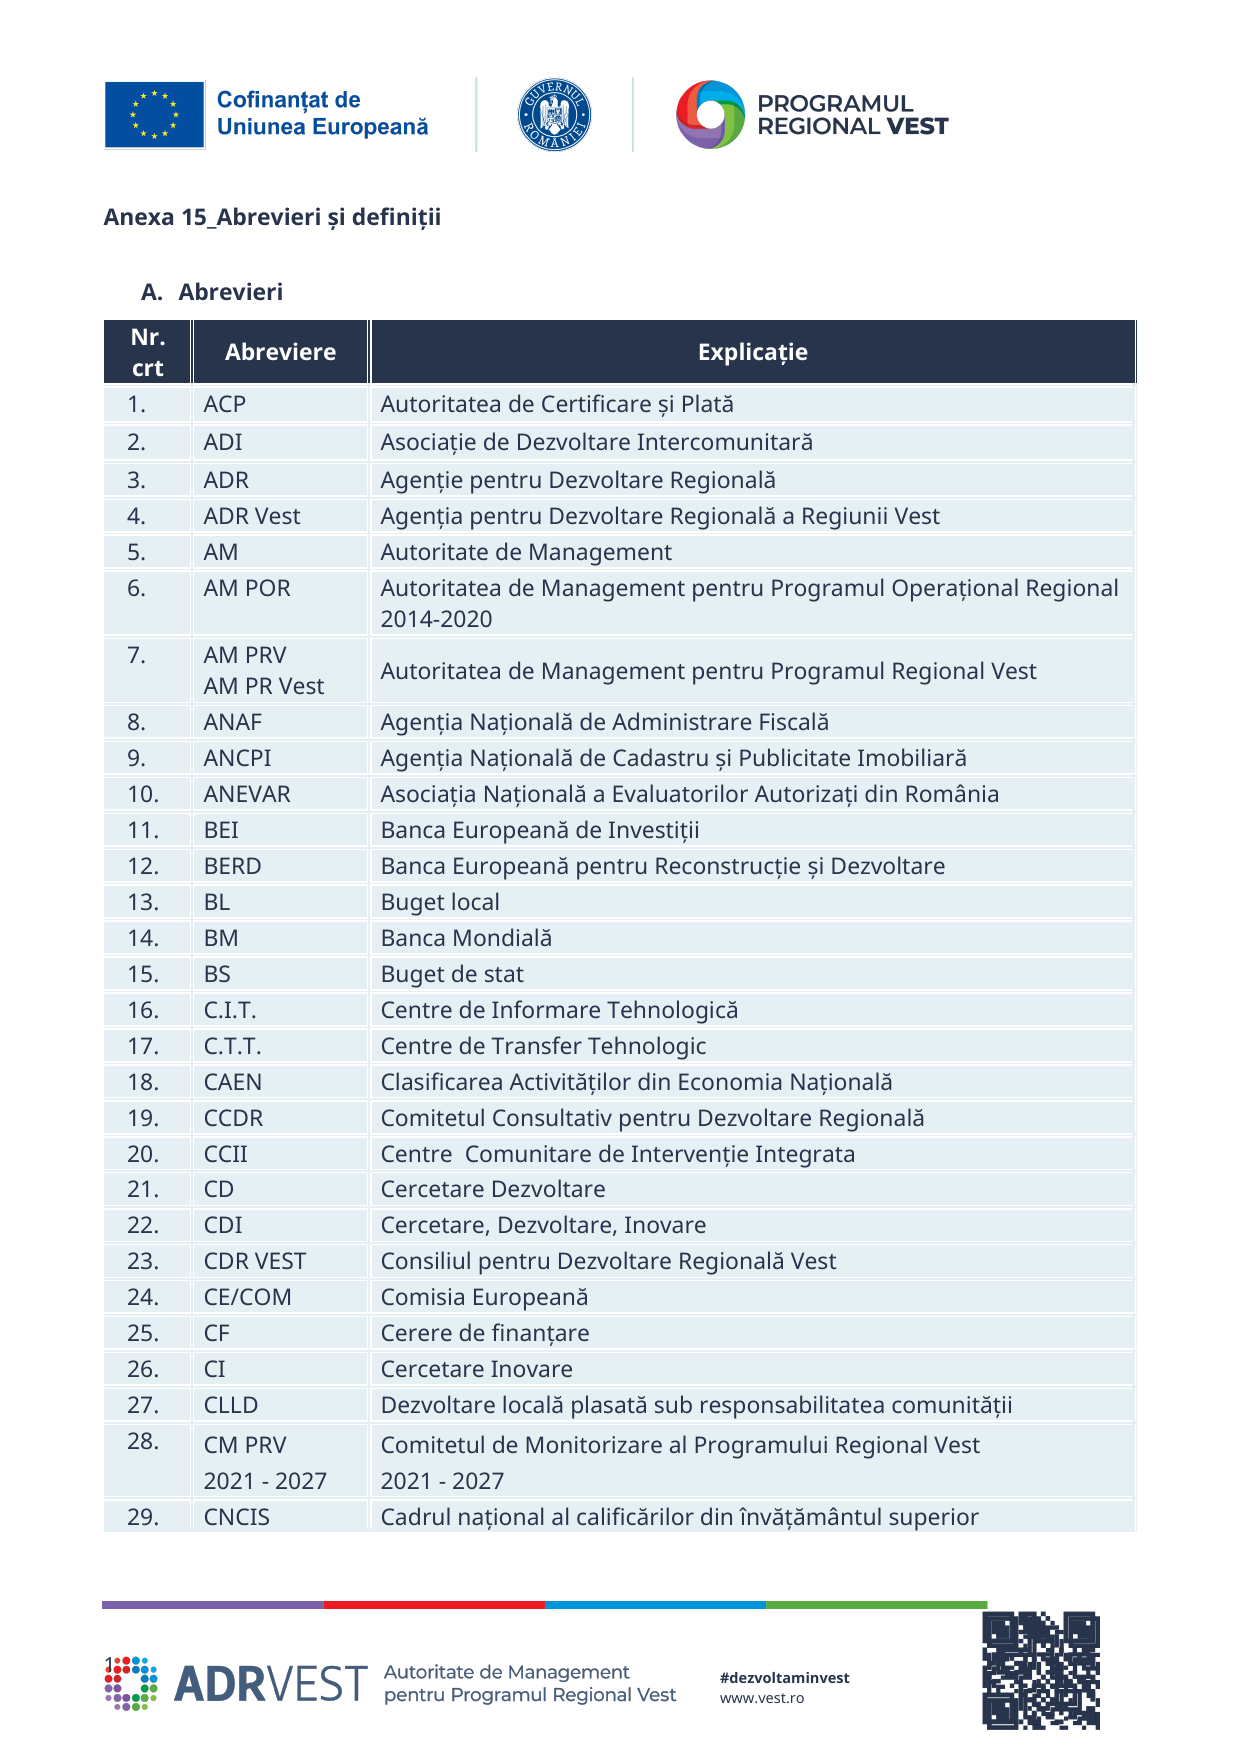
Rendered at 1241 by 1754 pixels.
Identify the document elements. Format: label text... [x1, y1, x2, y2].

picture [93, 1653, 683, 1715]
table_cell ACP [194, 388, 367, 421]
table_cell [104, 536, 190, 567]
table_cell Agenția pentru Dezvoltare Regională a Regiunii Vest [369, 495, 1137, 531]
table_cell CCDR [194, 1102, 367, 1133]
table_cell Banca Europeană pentru Reconstrucție şi Dezvoltare [369, 845, 1137, 881]
table_cell [104, 742, 190, 773]
table_cell [104, 500, 190, 531]
table_cell [104, 814, 190, 845]
table_cell Autoritatea de Certificare și Plată [369, 383, 1137, 421]
table_cell CM PRV 2021 - 2027 [194, 1425, 367, 1496]
table_cell Cercetare, Dezvoltare, Inovare [369, 1205, 1137, 1241]
table_cell Comisia Europeană [369, 1277, 1137, 1312]
table_cell ANCPI [194, 742, 367, 773]
table_cell C.I.T. [194, 994, 367, 1025]
table_cell Centre de Informare Tehnologică [369, 989, 1137, 1025]
table_cell CDI [194, 1210, 367, 1241]
table_cell Cercetare Dezvoltare [369, 1169, 1137, 1205]
table_cell Consiliul pentru Dezvoltare Regională Vest [369, 1241, 1137, 1277]
table_cell CCII [194, 1138, 367, 1169]
table_cell AM POR [194, 572, 367, 634]
table_cell BEI [194, 814, 367, 845]
table_header Nr. crt [104, 320, 190, 383]
table_cell Agenția Națională de Administrare Fiscală [369, 702, 1137, 737]
table_cell [104, 1210, 190, 1241]
picture [103, 77, 949, 152]
table_cell [104, 1389, 190, 1420]
table_cell [104, 850, 190, 881]
table_cell Clasificarea Activităților din Economia Națională [369, 1061, 1137, 1097]
table_cell C.T.T. [194, 1030, 367, 1061]
table_cell [104, 1425, 190, 1496]
table_cell Autoritatea de Management pentru Programul Regional Vest [369, 634, 1137, 702]
table_cell [104, 1030, 190, 1061]
table_cell [104, 1496, 192, 1532]
table_cell Buget local [369, 881, 1137, 917]
table_cell AM [194, 536, 367, 567]
table_cell ADR [194, 464, 367, 495]
table_cell Autoritatea de Management pentru Programul Operațional Regional 2014-2020 [369, 567, 1137, 634]
table_header Abreviere [194, 320, 367, 383]
table_cell ADR Vest [194, 500, 367, 531]
table_cell CF [194, 1317, 367, 1348]
table_cell BERD [194, 850, 367, 881]
table_cell [104, 1102, 190, 1133]
table_cell AM PRV AM PR Vest [194, 639, 367, 702]
table_cell CE/COM [194, 1281, 367, 1312]
table_cell [104, 1281, 190, 1312]
table_cell CAEN [194, 1066, 367, 1097]
table_cell [104, 1138, 190, 1169]
table_cell [104, 778, 190, 809]
table_cell [104, 1245, 190, 1277]
text Anexa 15_Abrevieri și definiții [103, 201, 1122, 232]
table_cell [104, 922, 190, 953]
table_cell ADI [194, 426, 367, 459]
table_cell Cerere de finanțare [369, 1313, 1137, 1348]
table_cell [104, 1317, 190, 1348]
table_cell BS [194, 958, 367, 989]
table_cell Banca Europeană de Investiții [369, 809, 1137, 845]
table_cell Buget de stat [369, 953, 1137, 989]
table_cell Asociație de Dezvoltare Intercomunitară [369, 421, 1137, 459]
table_cell Comitetul Consultativ pentru Dezvoltare Regională [369, 1097, 1137, 1133]
table_cell Centre de Transfer Tehnologic [369, 1025, 1137, 1061]
table_cell [104, 706, 190, 737]
table_cell CD [194, 1173, 367, 1205]
table_cell [104, 426, 190, 459]
table_cell [104, 1353, 190, 1384]
table_cell BM [194, 922, 367, 953]
table_cell CLLD [194, 1389, 367, 1420]
table_cell Autoritate de Management [369, 531, 1137, 567]
table_cell CDR VEST [194, 1245, 367, 1277]
table_cell CNCIS [192, 1496, 369, 1532]
table_cell [104, 1173, 190, 1205]
table_cell [104, 886, 190, 917]
table_cell Dezvoltare locală plasată sub responsabilitatea comunității [369, 1384, 1137, 1420]
picture [42, 1601, 544, 1609]
table_cell [104, 464, 190, 495]
table_cell [104, 958, 190, 989]
table_cell CI [194, 1353, 367, 1384]
table_cell [104, 1066, 190, 1097]
table_cell Centre Comunitare de Intervenție Integrata [369, 1133, 1137, 1169]
table_cell [104, 994, 190, 1025]
table_cell Cercetare Inovare [369, 1349, 1137, 1384]
table_header Explicație [372, 320, 1135, 383]
table_cell Cadrul național al calificărilor din învățământul superior [369, 1496, 1137, 1532]
table_cell [104, 572, 190, 634]
table_cell Banca Mondială [369, 917, 1137, 953]
picture [767, 1601, 1109, 1739]
table_cell [104, 388, 190, 421]
table_cell Agenția Națională de Cadastru și Publicitate Imobiliară [369, 738, 1137, 773]
table_cell BL [194, 886, 367, 917]
table_cell ANEVAR [194, 778, 367, 809]
table_cell [104, 639, 190, 702]
list Abrevieri [141, 276, 1122, 307]
table_cell Agenție pentru Dezvoltare Regională [369, 459, 1137, 495]
table_cell ANAF [194, 706, 367, 737]
table_cell Comitetul de Monitorizare al Programului Regional Vest 2021 - 2027 [369, 1420, 1137, 1496]
table_cell Asociația Națională a Evaluatorilor Autorizați din România [369, 774, 1137, 809]
